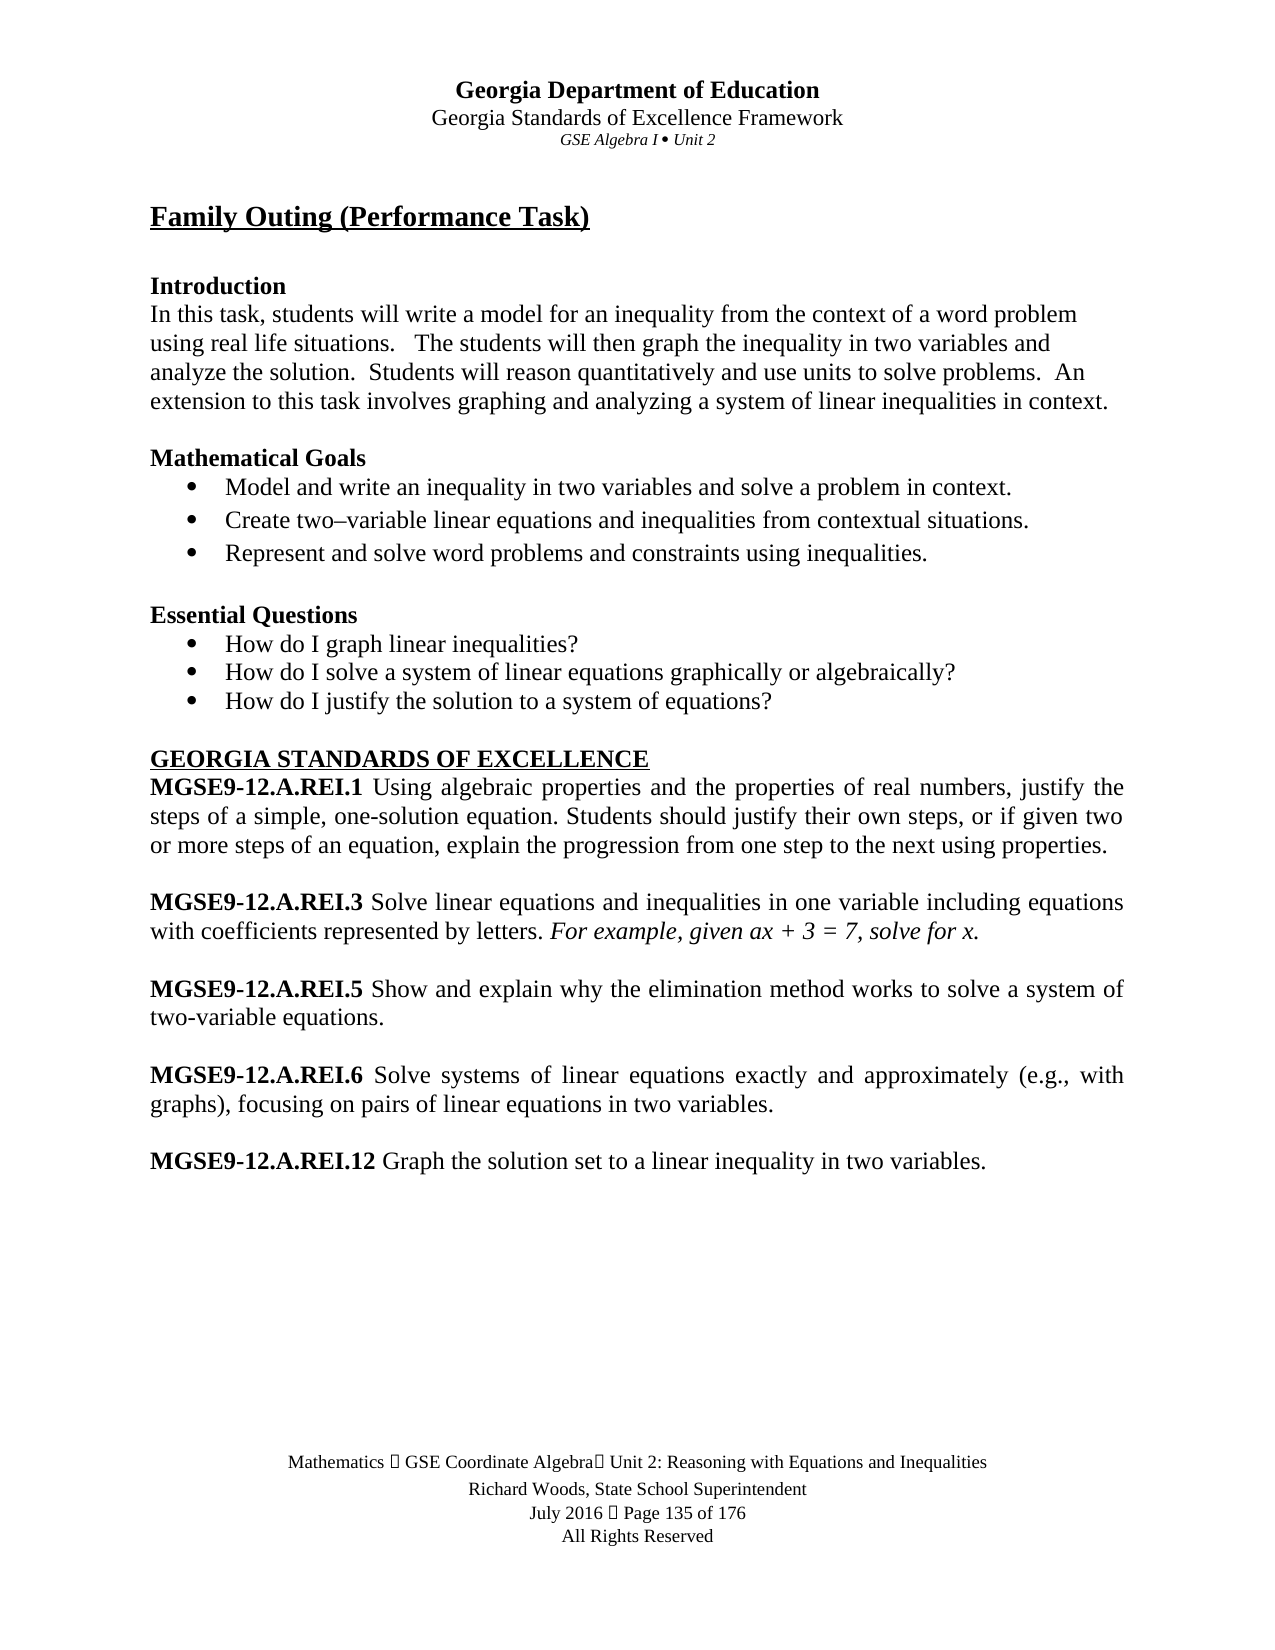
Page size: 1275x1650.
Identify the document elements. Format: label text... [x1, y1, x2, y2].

text MGSE9-12.A.REI.12 Graph the solution set to a linear inequality in two variables. [150, 1146, 1125, 1175]
text GEORGIA STANDARDS OF EXCELLENCE [150, 744, 1125, 772]
text MGSE9-12.A.REI.3 Solve linear equations and inequalities in one variable including equations with coefficients represented by letters. For example, given ax + 3 = 7, solve for x. [150, 887, 1125, 945]
list How do I solve a system of linear equations graphically or algebraically? [187, 657, 1125, 686]
list How do I graph linear inequalities? [187, 629, 1125, 657]
list Model and write an inequality in two variables and solve a problem in context. [187, 472, 1125, 501]
list Create two–variable linear equations and inequalities from contextual situations. [187, 505, 1125, 534]
text MGSE9-12.A.REI.6 Solve systems of linear equations exactly and approximately (e.g., with graphs), focusing on pairs of linear equations in two variables. [150, 1060, 1125, 1117]
text Mathematical Goals [150, 443, 1125, 472]
subtitle Family Outing (Performance Task) [150, 199, 1125, 232]
text MGSE9-12.A.REI.1 Using algebraic properties and the properties of real numbers, justify the steps of a simple, one-solution equation. Students should justify their own steps, or if given two or more steps of an equation, explain the progression from one step to the next using properties. [150, 772, 1125, 859]
list Represent and solve word problems and constraints using inequalities. [187, 538, 1125, 567]
text Introduction [150, 271, 1125, 299]
text Essential Questions [150, 600, 1125, 629]
list How do I justify the solution to a system of equations? [187, 686, 1125, 715]
text MGSE9-12.A.REI.5 Show and explain why the elimination method works to solve a system of two-variable equations. [150, 974, 1125, 1031]
text In this task, students will write a model for an inequality from the context of a word problem using real life situations. The students will then graph the inequality in two variables and analyze the solution. Students will reason quantitatively and use units to solve problems. An extension to this task involves graphing and analyzing a system of linear inequalities in context. [150, 299, 1125, 414]
